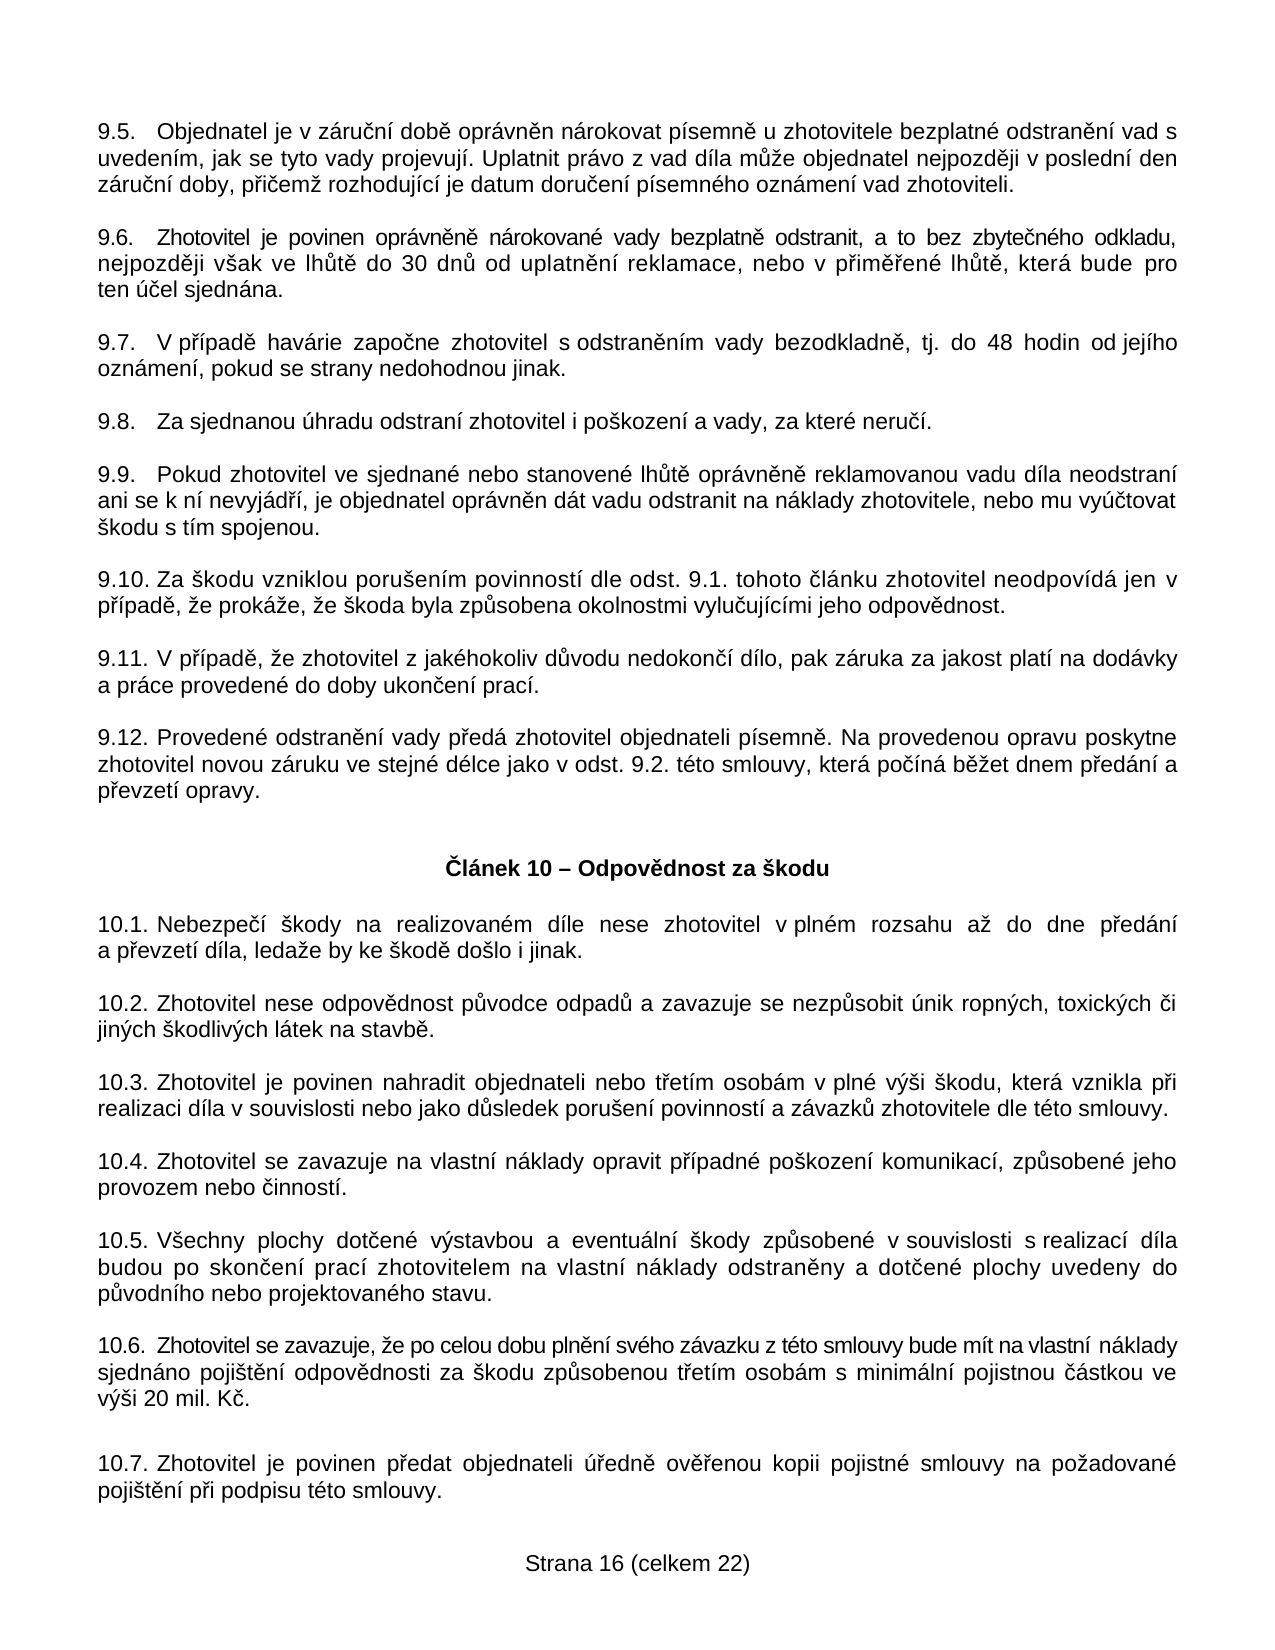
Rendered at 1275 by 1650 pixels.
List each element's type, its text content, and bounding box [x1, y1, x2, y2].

list V případě havárie započne zhotovitel s odstraněním vady bezodkladně, tj. do 48 hodin od jejího oznámení, pokud se strany nedohodnou jinak. [97, 329, 1177, 382]
list Zhotovitel je povinen oprávněně nárokované vady bezplatně odstranit, a to bez zbytečného odkladu, nejpozději však ve lhůtě do 30 dnů od uplatnění reklamace, nebo v přiměřené lhůtě, která bude pro ten účel sjednána. [97, 223, 1177, 303]
list Pokud zhotovitel ve sjednané nebo stanovené lhůtě oprávněně reklamovanou vadu díla neodstraní ani se k ní nevyjádří, je objednatel oprávněn dát vadu odstranit na náklady zhotovitele, nebo mu vyúčtovat škodu s tím spojenou. [97, 461, 1177, 540]
list Zhotovitel se zavazuje na vlastní náklady opravit případné poškození komunikací, způsobené jeho provozem nebo činností. [97, 1148, 1177, 1201]
list Za škodu vzniklou porušením povinností dle odst. 9.1. tohoto článku zhotovitel neodpovídá jen v případě, že prokáže, že škoda byla způsobena okolnostmi vylučujícími jeho odpovědnost. [97, 566, 1177, 619]
list Za sjednanou úhradu odstraní zhotovitel i poškození a vady, za které neručí. [97, 408, 1177, 434]
list Zhotovitel je povinen předat objednateli úředně ověřenou kopii pojistné smlouvy na požadované pojištění při podpisu této smlouvy. [97, 1450, 1177, 1503]
list Zhotovitel je povinen nahradit objednateli nebo třetím osobám v plné výši škodu, která vznikla při realizaci díla v souvislosti nebo jako důsledek porušení povinností a závazků zhotovitele dle této smlouvy. [97, 1069, 1177, 1122]
list Zhotovitel nese odpovědnost původce odpadů a zavazuje se nezpůsobit únik ropných, toxických či jiných škodlivých látek na stavbě. [97, 990, 1177, 1043]
list Všechny plochy dotčené výstavbou a eventuální škody způsobené v souvislosti s realizací díla budou po skončení prací zhotovitelem na vlastní náklady odstraněny a dotčené plochy uvedeny do původního nebo projektovaného stavu. [97, 1227, 1177, 1306]
list Zhotovitel se zavazuje, že po celou dobu plnění svého závazku z této smlouvy bude mít na vlastní náklady sjednáno pojištění odpovědnosti za škodu způsobenou třetím osobám s minimální pojistnou částkou ve výši 20 mil. Kč. [97, 1332, 1177, 1412]
list Provedené odstranění vady předá zhotovitel objednateli písemně. Na provedenou opravu poskytne zhotovitel novou záruku ve stejné délce jako v odst. 9.2. této smlouvy, která počíná běžet dnem předání a převzetí opravy. [97, 724, 1177, 803]
list Nebezpečí škody na realizovaném díle nese zhotovitel v plném rozsahu až do dne předání a převzetí díla, ledaže by ke škodě došlo i jinak. [97, 911, 1177, 963]
text Článek 10 – Odpovědnost za škodu [97, 855, 1177, 881]
list Objednatel je v záruční době oprávněn nárokovat písemně u zhotovitele bezplatné odstranění vad s uvedením, jak se tyto vady projevují. Uplatnit právo z vad díla může objednatel nejpozději v poslední den záruční doby, přičemž rozhodující je datum doručení písemného oznámení vad zhotoviteli. [97, 118, 1177, 197]
list V případě, že zhotovitel z jakéhokoliv důvodu nedokončí dílo, pak záruka za jakost platí na dodávky a práce provedené do doby ukončení prací. [97, 645, 1177, 698]
